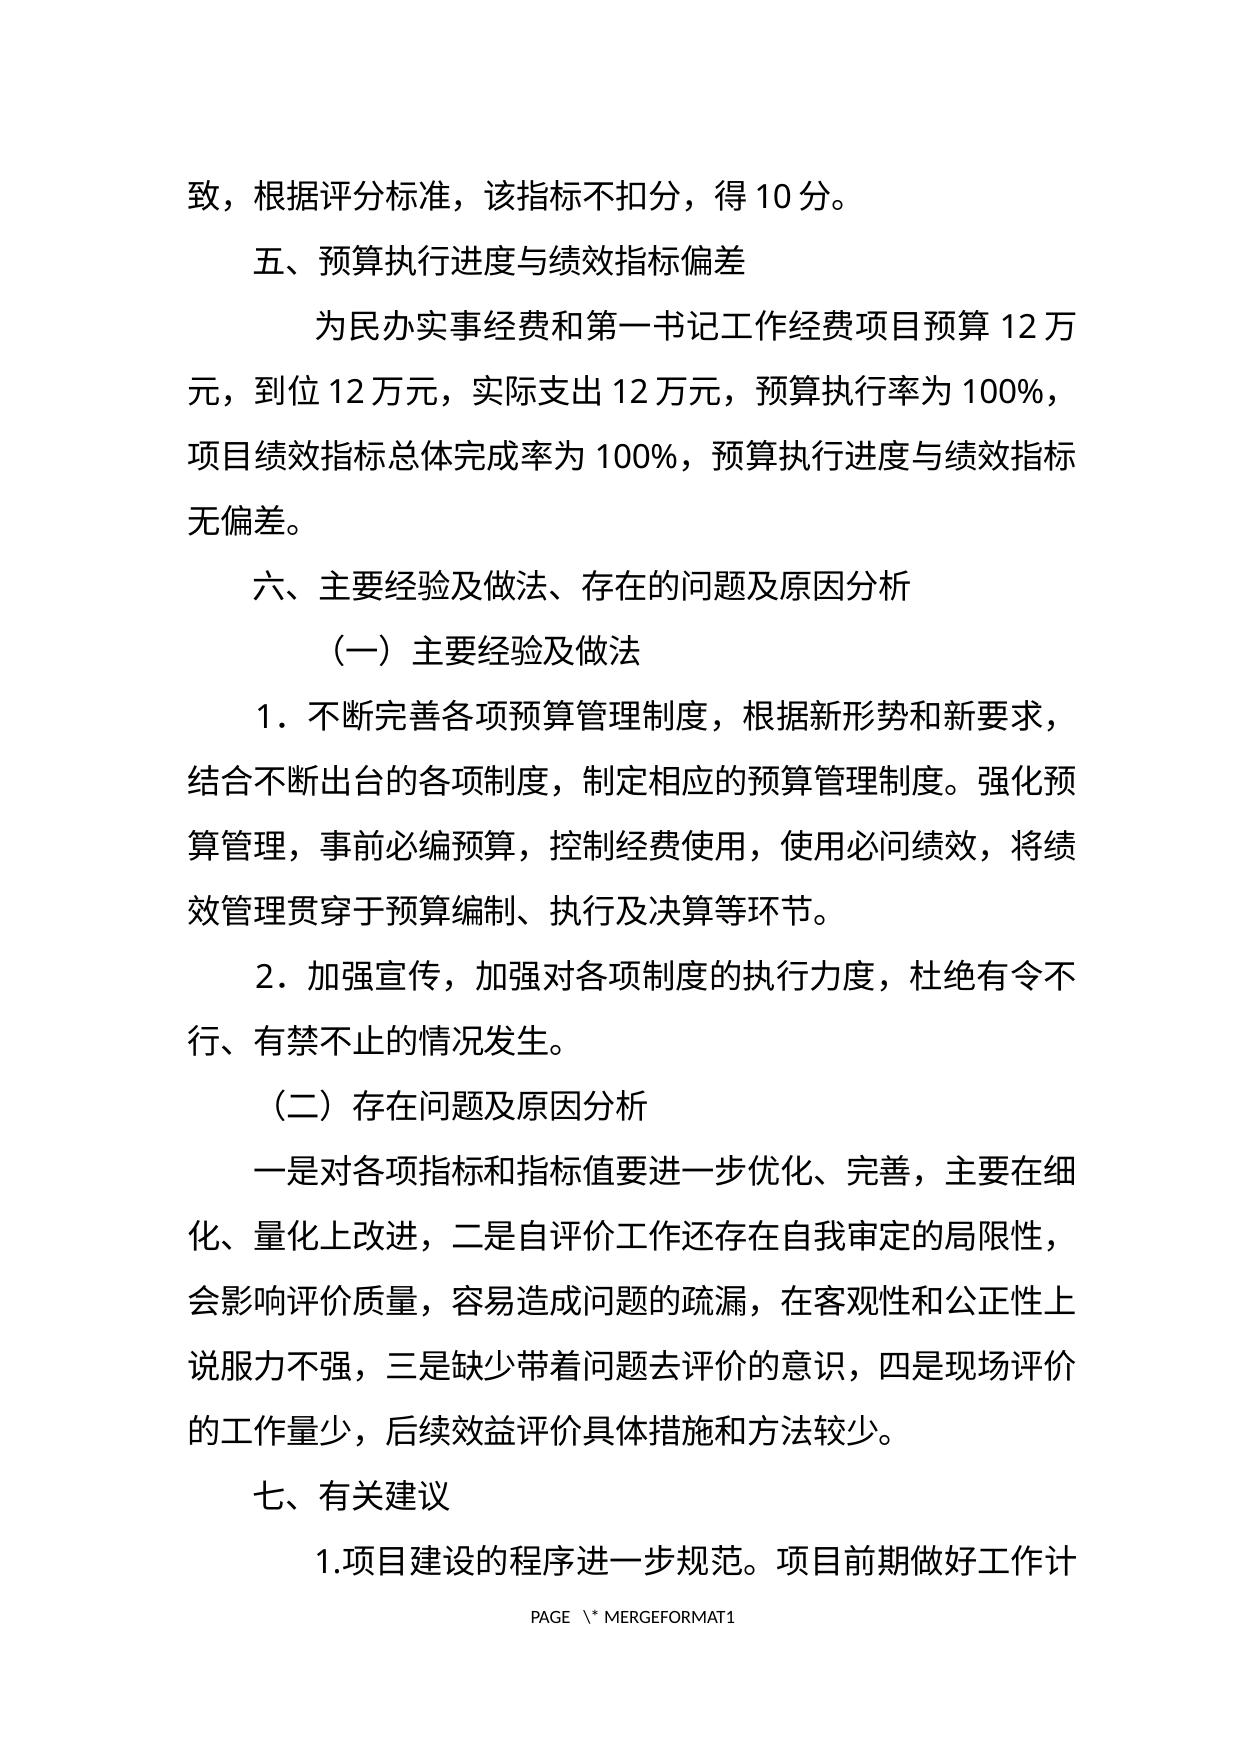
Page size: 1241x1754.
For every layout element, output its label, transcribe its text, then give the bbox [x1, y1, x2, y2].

text 五、预算执行进度与绩效指标偏差 [187, 227, 1078, 292]
text （一）主要经验及做法 1．不断完善各项预算管理制度，根据新形势和新要求，结合不断出台的各项制度，制定相应的预算管理制度。强化预算管理，事前必编预算，控制经费使用，使用必问绩效，将绩效管理贯穿于预算编制、执行及决算等环节。 2．加强宣传，加强对各项制度的执行力度，杜绝有令不行、有禁不止的情况发生。 （二）存在问题及原因分析 一是对各项指标和指标值要进一步优化、完善，主要在细化、量化上改进，二是自评价工作还存在自我审定的局限性，会影响评价质量，容易造成问题的疏漏，在客观性和公正性上说服力不强，三是缺少带着问题去评价的意识，四是现场评价的工作量少，后续效益评价具体措施和方法较少。 [187, 617, 1078, 1462]
text 七、有关建议 [187, 1462, 1078, 1527]
text 六、主要经验及做法、存在的问题及原因分析 [187, 552, 1078, 617]
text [187, 1527, 1078, 1592]
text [187, 162, 1078, 227]
text 为民办实事经费和第一书记工作经费项目预算12万元，到位12万元，实际支出12万元，预算执行率为100%，项目绩效指标总体完成率为100%，预算执行进度与绩效指标无偏差。 [187, 292, 1078, 552]
